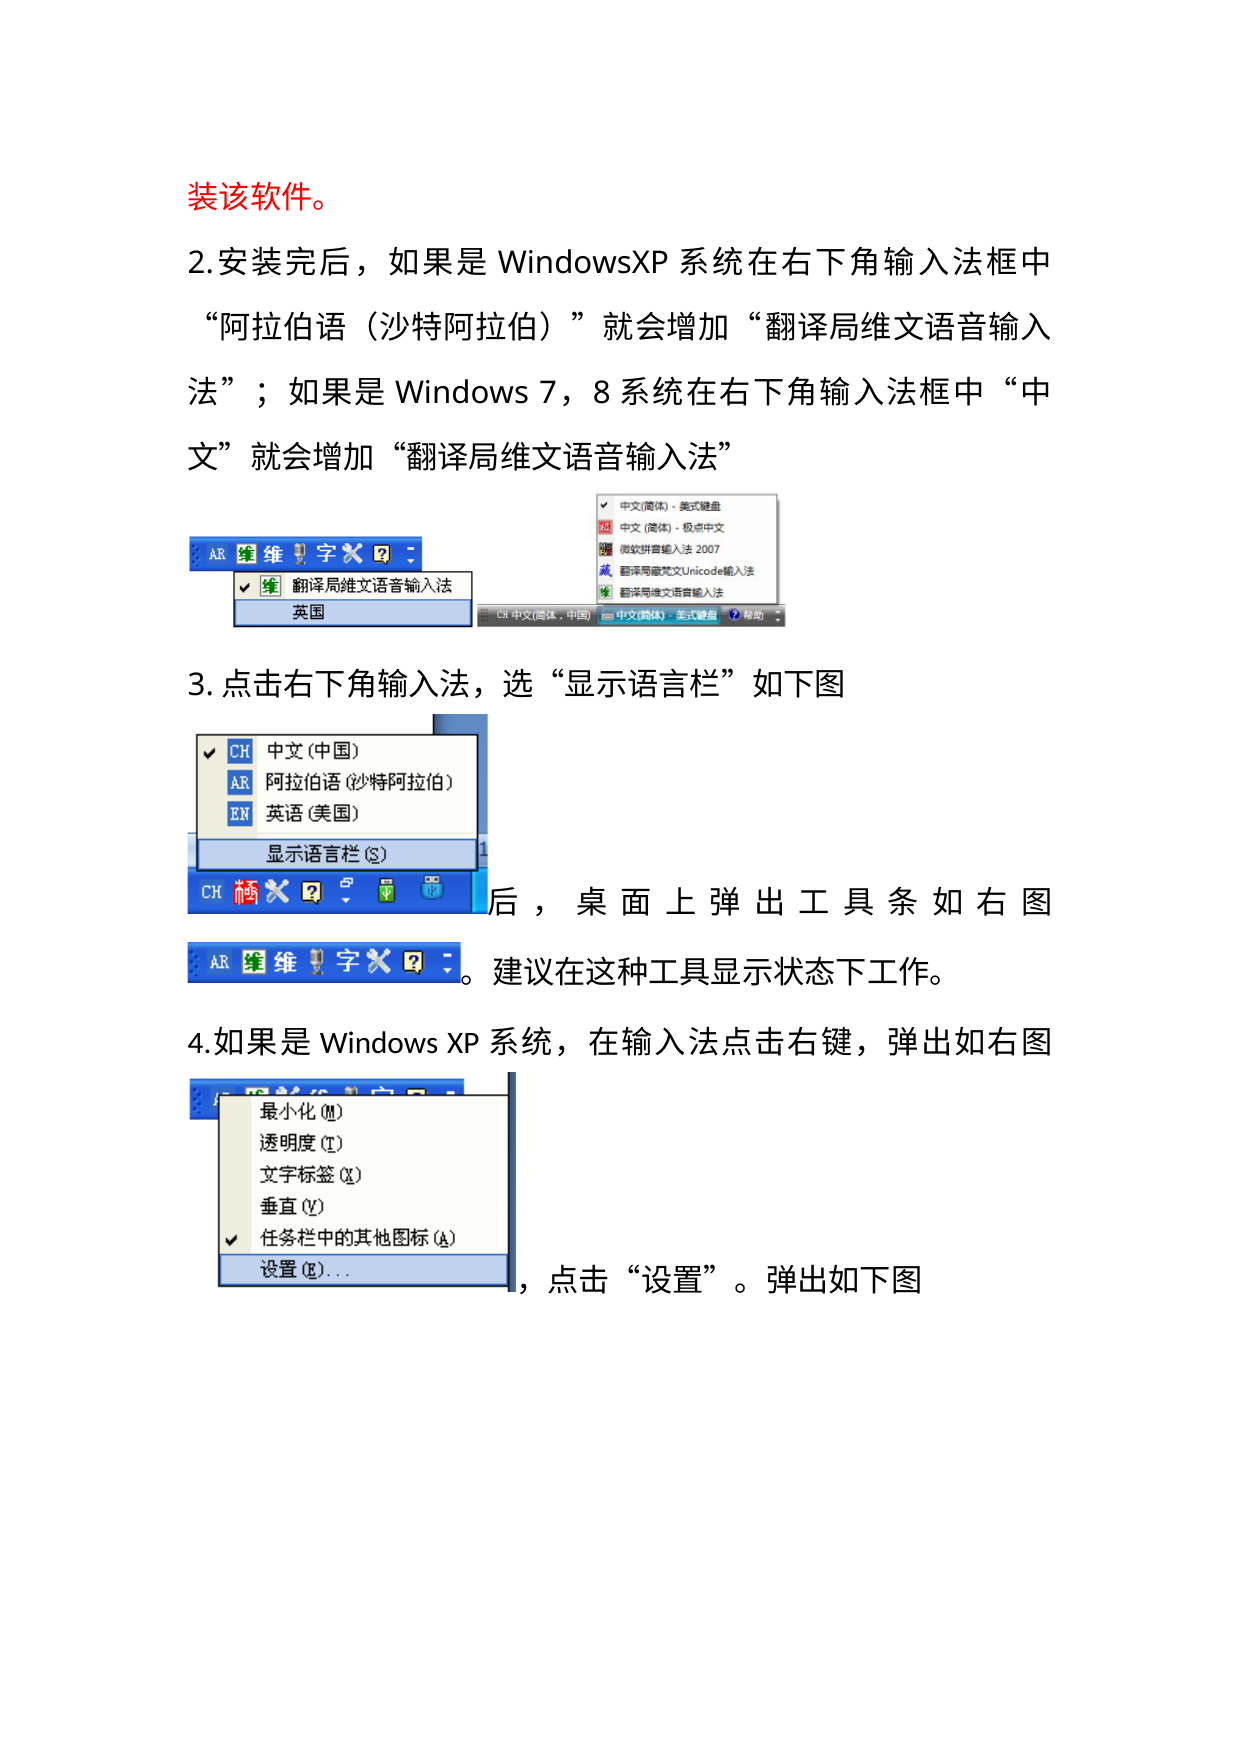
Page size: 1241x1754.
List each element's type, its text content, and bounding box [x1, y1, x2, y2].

picture [187, 487, 788, 630]
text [187, 162, 1053, 227]
picture [187, 714, 488, 914]
picture [187, 1072, 516, 1292]
text 2.安装完后，如果是WindowsXP系统在右下角输入法框中“阿拉伯语（沙特阿拉伯）”就会增加“翻译局维文语音输入法”；如果是Windows 7，8系统在右下角输入法框中“中文”就会增加“翻译局维文语音输入法” [187, 227, 1053, 487]
text 3. 点击右下角输入法，选“显示语言栏”如下图 [187, 649, 1053, 714]
picture [187, 942, 461, 983]
